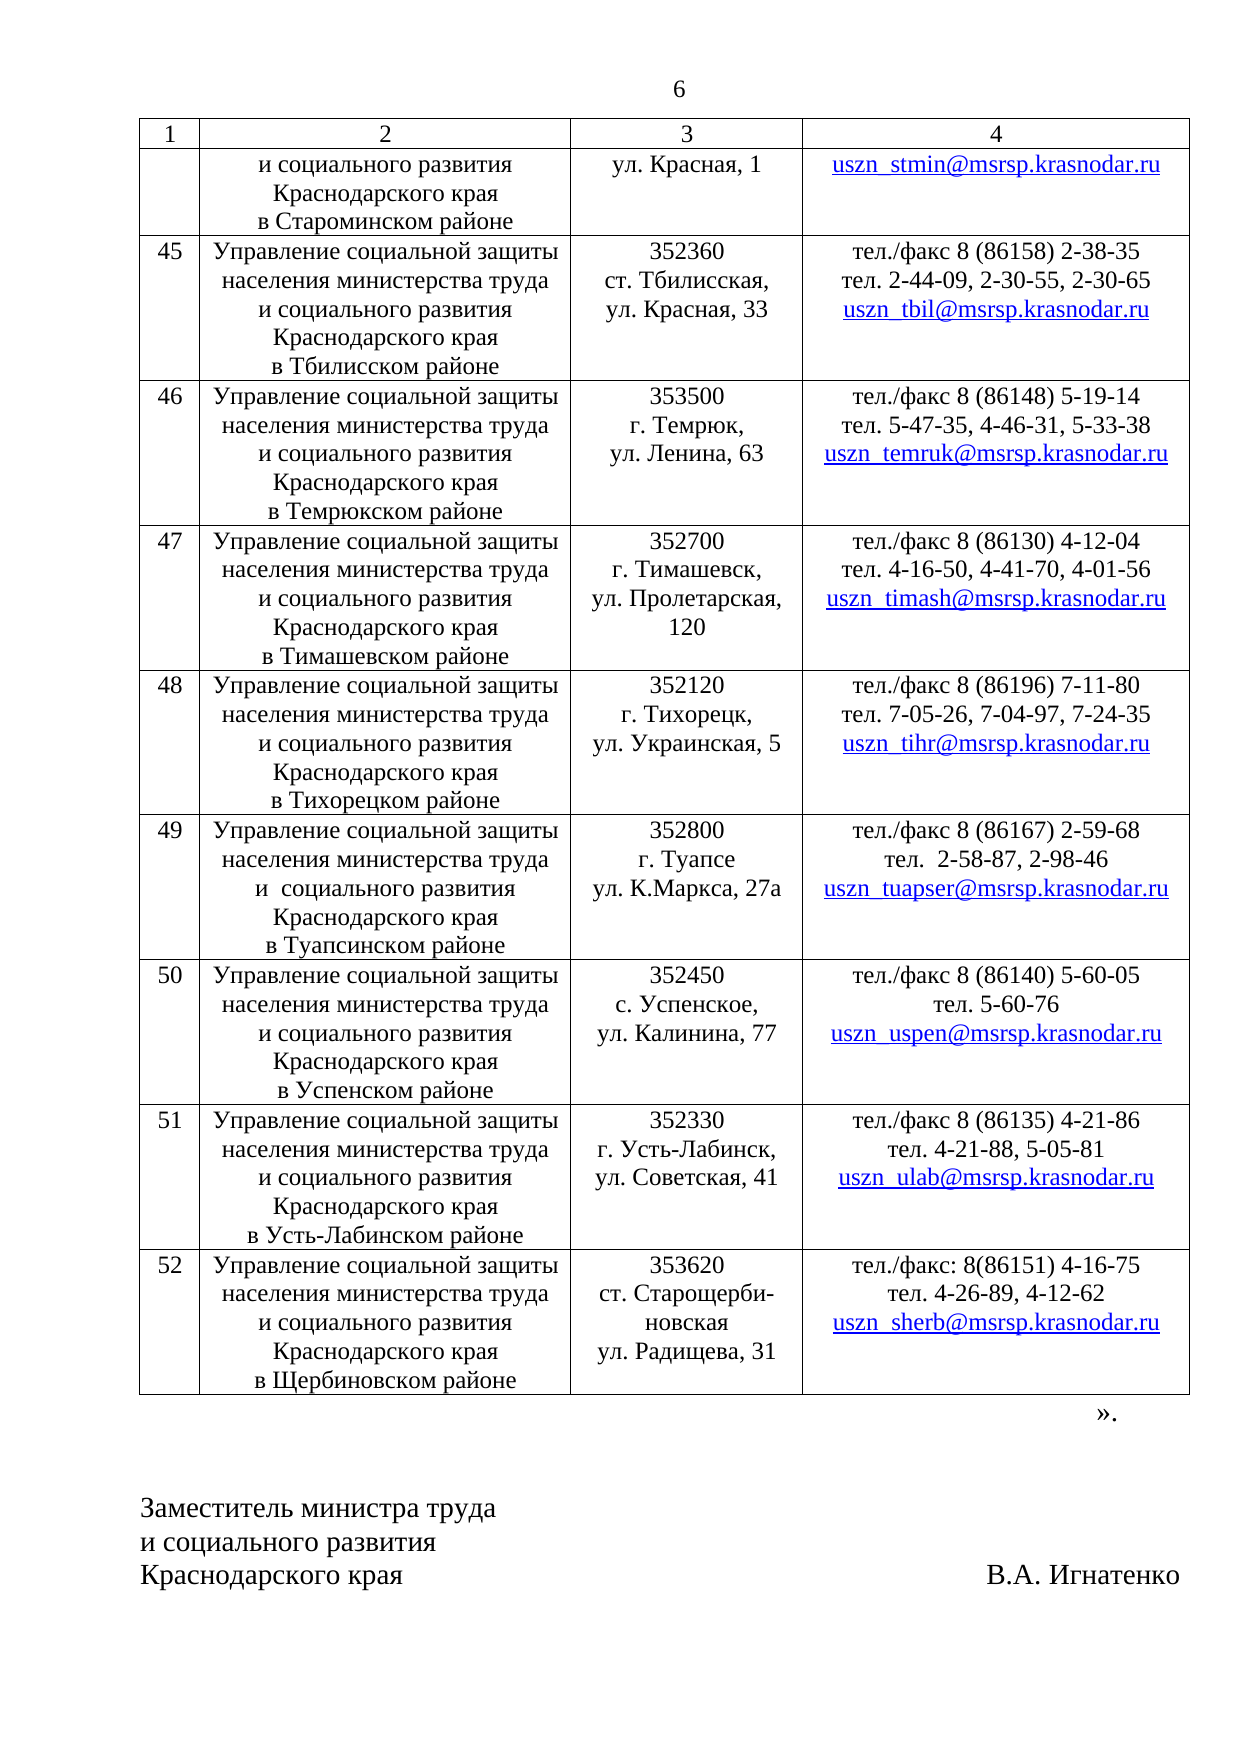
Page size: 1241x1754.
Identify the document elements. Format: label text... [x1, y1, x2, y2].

table_cell тел./факс 8 (86140) 5-60-05 тел. 5-60-76 uszn_uspen@msrsp.krasnodar.ru [803, 960, 1189, 1104]
table_cell 51 [140, 1105, 199, 1249]
table_cell 44 [140, 149, 199, 235]
table_cell 353620 ст. Старощерби-новская ул. Радищева, 31 [571, 1250, 802, 1393]
table_cell 352120 г. Тихорецк, ул. Украинская, 5 [571, 671, 802, 814]
table_cell тел./факс 8 (86158) 2-38-35 тел. 2-44-09, 2-30-55, 2-30-65 uszn_tbil@msrsp.krasnodar.ru [803, 236, 1189, 380]
table_cell тел./факс 8 (86148) 5-19-14 тел. 5-47-35, 4-46-31, 5-33-38 uszn_temruk@msrsp.krasnodar.ru [803, 381, 1189, 525]
table_cell 353600 ст. Староминская, ул. Красная, 1 [571, 149, 802, 235]
table_header 2 [200, 119, 570, 148]
table_cell 49 [140, 815, 199, 959]
table_cell 352330 г. Усть-Лабинск, ул. Советская, 41 [571, 1105, 802, 1249]
table_cell 47 [140, 526, 199, 669]
table_header 1 [140, 119, 199, 148]
table_cell Управление социальной защиты населения министерства труда и социального развития Краснодарского края в Тихорецком районе [200, 671, 570, 814]
table_cell тел./факс 8 (86135) 4-21-86 тел. 4-21-88, 5-05-81 uszn_ulab@msrsp.krasnodar.ru [803, 1105, 1189, 1249]
table_cell 52 [140, 1250, 199, 1393]
table_cell тел./факс 8 (86130) 4-12-04 тел. 4-16-50, 4-41-70, 4-01-56 uszn_timash@msrsp.krasnodar.ru [803, 526, 1189, 669]
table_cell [803, 149, 1189, 235]
table_cell 352360 ст. Тбилисская, ул. Красная, 33 [571, 236, 802, 380]
table_cell Управление социальной защиты населения министерства труда и социального развития Краснодарского края в Тбилисском районе [200, 236, 570, 380]
table_header 3 [571, 119, 802, 148]
table_cell 50 [140, 960, 199, 1104]
table_cell Управление социальной защиты населения министерства труда и социального развития Краснодарского края в Успенском районе [200, 960, 570, 1104]
table_cell Управление социальной защиты населения министерства труда и социального развития Краснодарского края в Усть-Лабинском районе [200, 1105, 570, 1249]
table_cell тел./факс 8 (86196) 7-11-80 тел. 7-05-26, 7-04-97, 7-24-35 uszn_tihr@msrsp.krasnodar.ru [803, 671, 1189, 814]
text Заместитель министра труда [140, 1490, 1181, 1524]
text ». [177, 1394, 1196, 1428]
text Краснодарского края В.А. Игнатенко [140, 1557, 1181, 1591]
table_cell Управление социальной защиты населения министерства труда и социального развития Краснодарского края в Темрюкском районе [200, 381, 570, 525]
table_cell 48 [140, 671, 199, 814]
table_cell 352800 г. Туапсе ул. К.Маркса, 27а [571, 815, 802, 959]
table_cell тел./факс 8 (86167) 2-59-68 тел. 2-58-87, 2-98-46 uszn_tuapser@msrsp.krasnodar.ru [803, 815, 1189, 959]
table_cell тел./факс: 8(86151) 4-16-75 тел. 4-26-89, 4-12-62 uszn_sherb@msrsp.krasnodar.ru [803, 1250, 1189, 1393]
table_cell Управление социальной защиты населения министерства труда и социального развития Краснодарского края в Щербиновском районе [200, 1250, 570, 1393]
table_cell Управление социальной защиты населения министерства труда и социального развития Краснодарского края в Туапсинском районе [200, 815, 570, 959]
table_cell 352450 с. Успенское, ул. Калинина, 77 [571, 960, 802, 1104]
table_cell 353500 г. Темрюк, ул. Ленина, 63 [571, 381, 802, 525]
table_cell 46 [140, 381, 199, 525]
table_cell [200, 149, 570, 235]
table_cell 352700 г. Тимашевск, ул. Пролетарская, 120 [571, 526, 802, 669]
text и социального развития [140, 1524, 1181, 1557]
table_cell Управление социальной защиты населения министерства труда и социального развития Краснодарского края в Тимашевском районе [200, 526, 570, 669]
table_cell 45 [140, 236, 199, 380]
table_header 4 [803, 119, 1189, 148]
